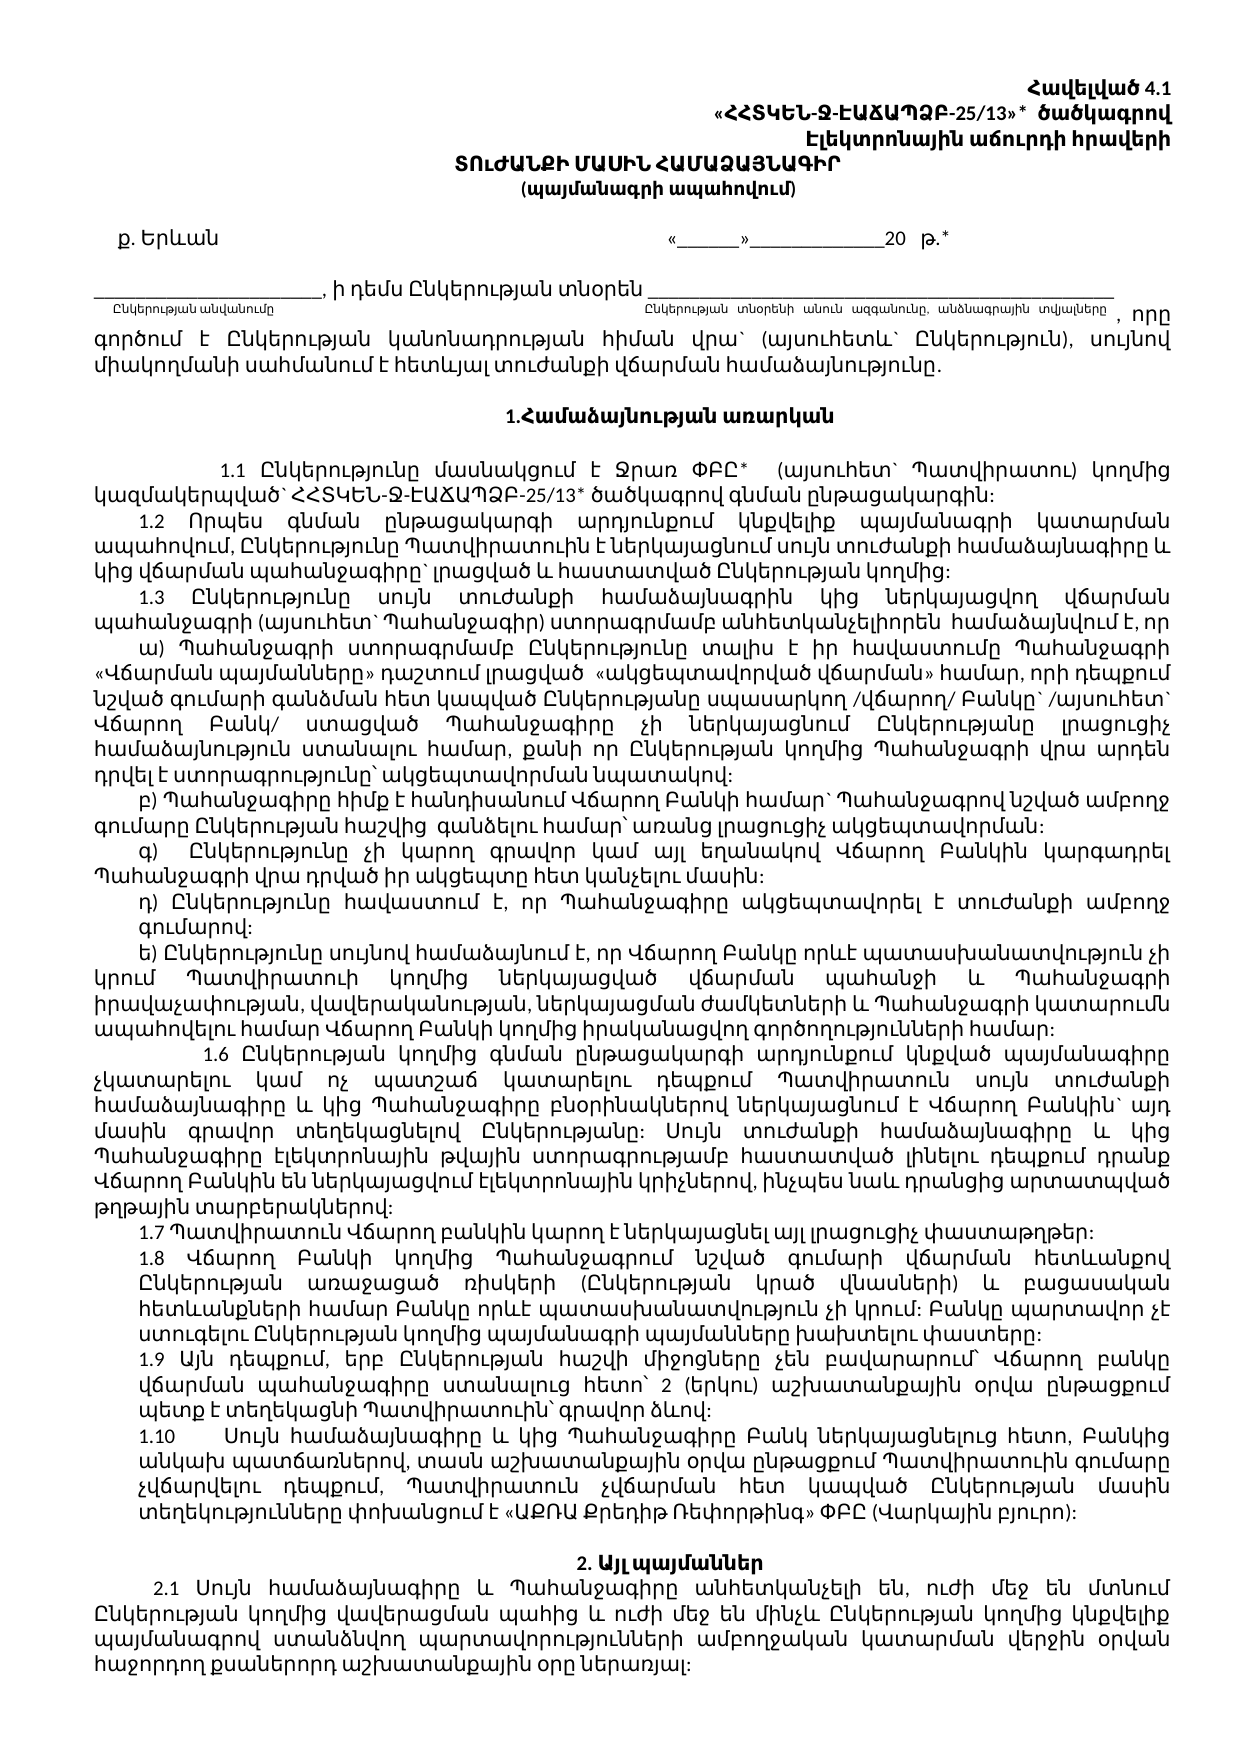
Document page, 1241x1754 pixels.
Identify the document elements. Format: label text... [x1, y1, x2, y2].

text ք. Երևան «______»_____________20 թ.* [94, 225, 1171, 250]
text (պայմանագրի ապահովում) [94, 177, 1171, 199]
text 1.9 Այն դեպքում, երբ Ընկերության հաշվի միջոցները չեն բավարարում՝ Վճարող բանկը վճարման պահանջագիրը ստանալուց հետո՝ 2 (երկու) աշխատանքային օրվա ընթացքում պետք է տեղեկացնի Պատվիրատուին՝ գրավոր ձևով: [138, 1347, 1171, 1423]
text բ) Պահանջագիրը հիմք է հանդիսանում Վճարող Բանկի համար` Պահանջագրով նշված ամբողջ գումարը Ընկերության հաշվից գանձելու համար՝ առանց լրացուցիչ ակցեպտավորման: [94, 787, 1171, 838]
text ե) Ընկերությունը սույնով համաձայնում է, որ Վճարող Բանկը որևէ պատասխանատվություն չի կրում Պատվիրատուի կողմից ներկայացված վճարման պահանջի և Պահանջագրի իրավաչափության, վավերականության, ներկայացման ժամկետների և Պահանջագրի կատարումն ապահովելու համար Վճարող Բանկի կողմից իրականացվող գործողությունների համար: [94, 940, 1171, 1042]
text 1.7 Պատվիրատուն Վճարող բանկին կարող է ներկայացնել այլ լրացուցիչ փաստաթղթեր: [138, 1219, 1171, 1245]
text ա) Պահանջագրի ստորագրմամբ Ընկերությունը տալիս է իր հավաստումը Պահանջագրի «Վճարման պայմանները» դաշտում լրացված «ակցեպտավորված վճարման» համար, որի դեպքում նշված գումարի գանձման հետ կապված Ընկերությանը սպասարկող /վճարող/ Բանկը` /այսուհետ` Վճարող Բանկ/ ստացված Պահանջագիրը չի ներկայացնում Ընկերությանը լրացուցիչ համաձայնություն ստանալու համար, քանի որ Ընկերության կողմից Պահանջագրի վրա արդեն դրվել է ստորագրությունը՝ ակցեպտավորման նպատակով: [94, 635, 1171, 787]
text «ՀՀՏԿԵՆ-Ջ-ԷԱՃԱՊՁԲ-25/13»* ծածկագրով [94, 100, 1171, 126]
text 1.Համաձայնության առարկան [169, 403, 1171, 428]
text 1.1 Ընկերությունը մասնակցում է Ջրառ ՓԲԸ* (այսուհետ` Պատվիրատու) կողմից կազմակերպված` ՀՀՏԿԵՆ-Ջ-ԷԱՃԱՊՁԲ-25/13* ծածկագրով գնման ընթացակարգին: [94, 457, 1171, 508]
text դ) Ընկերությունը հավաստում է, որ Պահանջագիրը ակցեպտավորել է տուժանքի ամբողջ գումարով: [138, 889, 1171, 940]
text ______________________, ի դեմս Ընկերության տնօրեն _____________________________________________ [94, 276, 1171, 301]
text 1.8 Վճարող Բանկի կողմից Պահանջագրում նշված գումարի վճարման հետևանքով Ընկերության առաջացած ռիսկերի (Ընկերության կրած վնասների) և բացասական հետևանքների համար Բանկը որևէ պատասխանատվություն չի կրում: Բանկը պարտավոր չէ ստուգելու Ընկերության կողմից պայմանագրի պայմանները խախտելու փաստերը: [138, 1245, 1171, 1347]
text 1.3 Ընկերությունը սույն տուժանքի համաձայնագրին կից ներկայացվող վճարման պահանջագրի (այսուհետ` Պահանջագիր) ստորագրմամբ անհետկանչելիորեն համաձայնվում է, որ [94, 584, 1171, 635]
text Էլեկտրոնային աճուրդի հրավերի [94, 126, 1171, 151]
text 1.2 Որպես գնման ընթացակարգի արդյունքում կնքվելիք պայմանագրի կատարման ապահովում, Ընկերությունը Պատվիրատուին է ներկայացնում սույն տուժանքի համաձայնագիրը և կից վճարման պահանջագիրը` լրացված և հաստատված Ընկերության կողմից: [94, 508, 1171, 584]
text գ) Ընկերությունը չի կարող գրավոր կամ այլ եղանակով Վճարող Բանկին կարգադրել Պահանջագրի վրա դրված իր ակցեպտը հետ կանչելու մասին: [94, 838, 1171, 889]
text Հավելված 4.1 [94, 75, 1171, 100]
text Ընկերության անվանումը Ընկերության տնօրենի անուն ազգանունը, անձնագրային տվյալները , որը գործում է Ընկերության կանոնադրության հիման վրա` (այսուհետև` Ընկերություն), սույնով միակողմանի սահմանում է հետևյալ տուժանքի վճարման համաձայնությունը. [94, 301, 1171, 377]
text 2.1 Սույն համաձայնագիրը և Պահանջագիրը անհետկանչելի են, ուժի մեջ են մտնում Ընկերության կողմից վավերացման պահից և ուժի մեջ են մինչև Ընկերության կողմից կնքվելիք պայմանագրով ստանձնվող պարտավորությունների ամբողջական կատարման վերջին օրվան հաջորդող քսաներորդ աշխատանքային օրը ներառյալ: [94, 1575, 1171, 1677]
text 2. Այլ պայմաններ [169, 1550, 1171, 1575]
text 1.6 Ընկերության կողմից գնման ընթացակարգի արդյունքում կնքված պայմանագիրը չկատարելու կամ ոչ պատշաճ կատարելու դեպքում Պատվիրատուն սույն տուժանքի համաձայնագիրը և կից Պահանջագիրը բնօրինակներով ներկայացնում է Վճարող Բանկին` այդ մասին գրավոր տեղեկացնելով Ընկերությանը: Սույն տուժանքի համաձայնագիրը և կից Պահանջագիրը էլեկտրոնային թվային ստորագրությամբ հաստատված լինելու դեպքում դրանք Վճարող Բանկին են ներկայացվում էլեկտրոնային կրիչներով, ինչպես նաև դրանցից արտատպված թղթային տարբերակներով: [94, 1042, 1171, 1219]
text ՏՈւԺԱՆՔԻ ՄԱՍԻՆ ՀԱՄԱՁԱՅՆԱԳԻՐ [94, 151, 1171, 177]
text 1.10 Սույն համաձայնագիրը և կից Պահանջագիրը Բանկ ներկայացնելուց հետո, Բանկից անկախ պատճառներով, տասն աշխատանքային օրվա ընթացքում Պատվիրատուին գումարը չվճարվելու դեպքում, Պատվիրատուն չվճարման հետ կապված Ընկերության մասին տեղեկությունները փոխանցում է «ԱՔՌԱ Քրեդիթ Ռեփորթինգ» ՓԲԸ (Վարկային բյուրո): [138, 1423, 1171, 1524]
